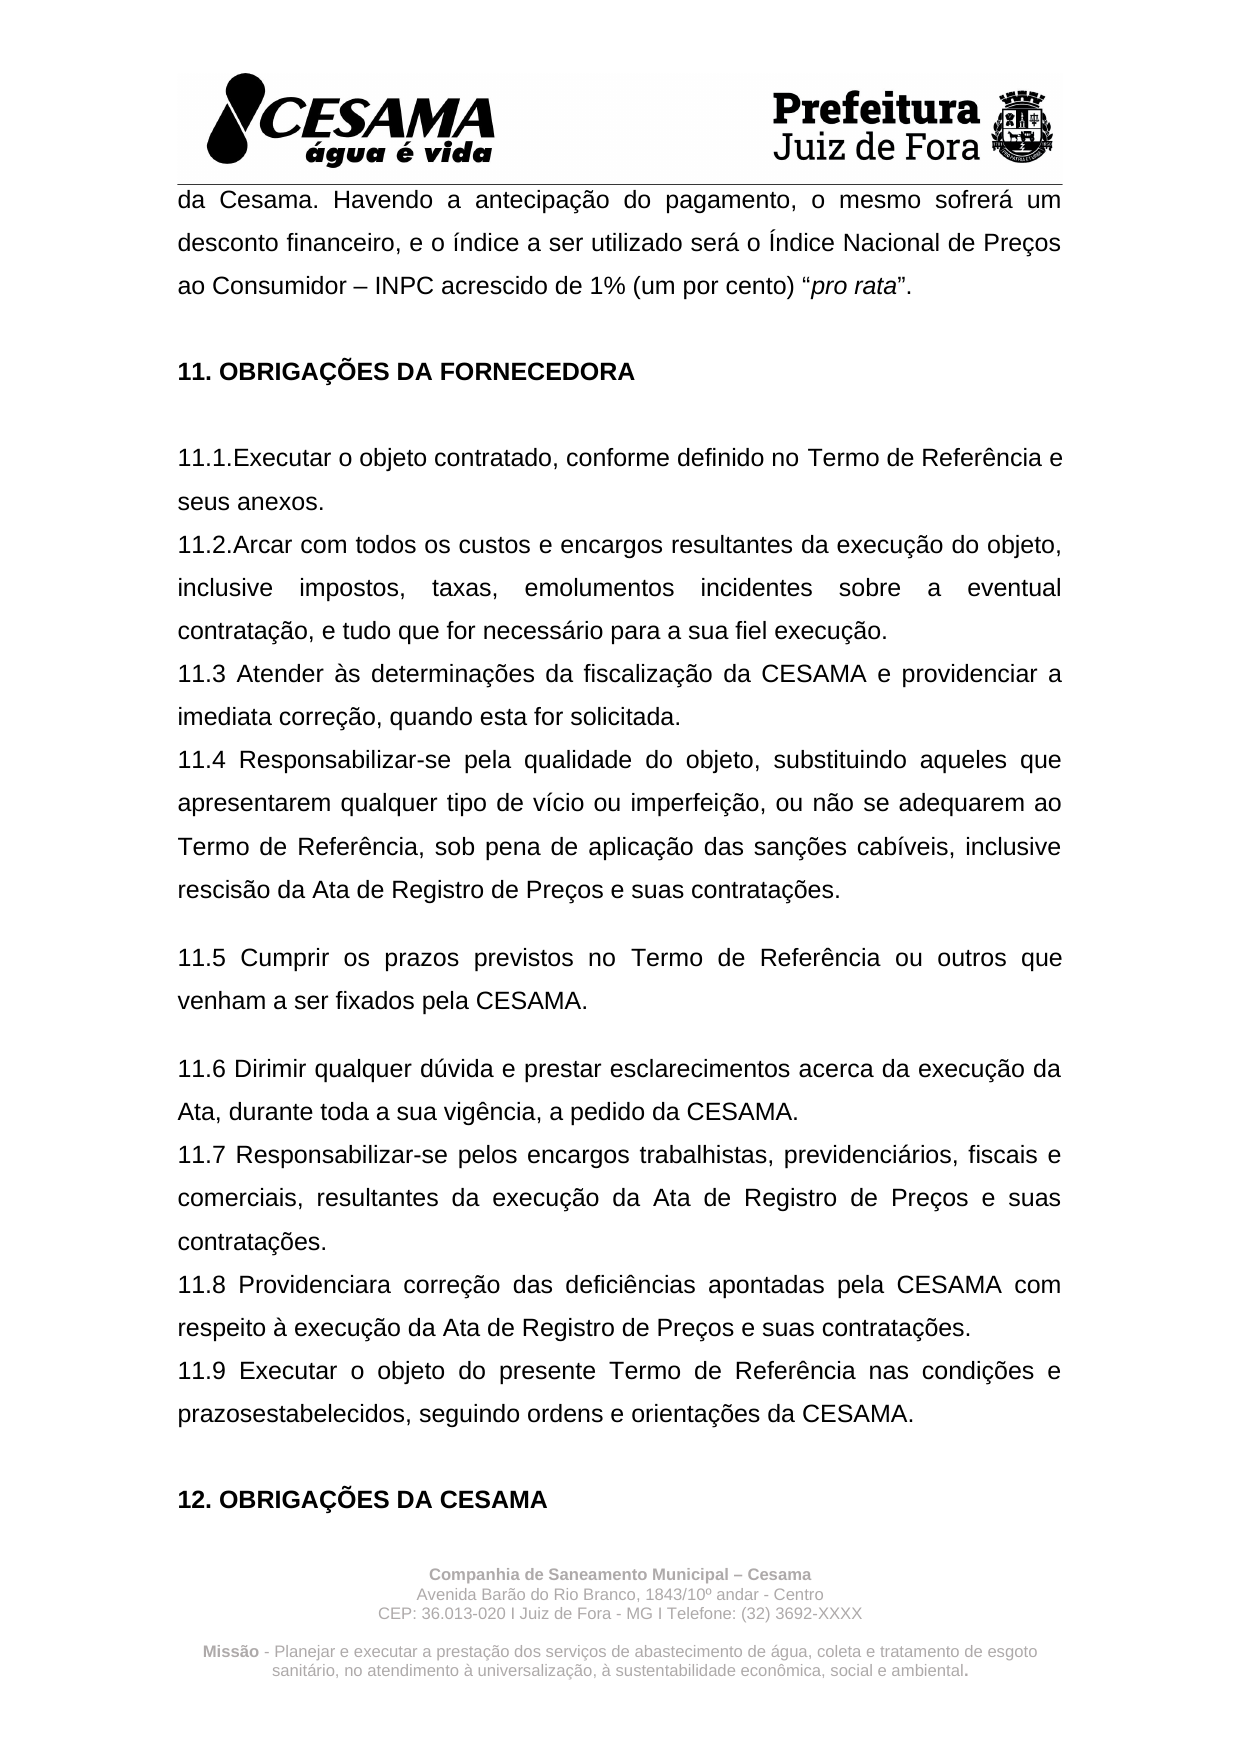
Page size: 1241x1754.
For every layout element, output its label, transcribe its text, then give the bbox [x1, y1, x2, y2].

text 12. OBRIGAÇÕES DA CESAMA [177, 1485, 1063, 1514]
text 11. OBRIGAÇÕES DA FORNECEDORA [177, 357, 1063, 386]
text 11.2.Arcar com todos os custos e encargos resultantes da execução do objeto, inclusive impostos, taxas, emolumentos incidentes sobre a eventual contratação, e tudo que for necessário para a sua fiel execução. [177, 529, 1063, 644]
text 11.6 Dirimir qualquer dúvida e prestar esclarecimentos acerca da execução da Ata, durante toda a sua vigência, a pedido da CESAMA. [177, 1054, 1063, 1126]
picture [177, 73, 1063, 185]
text 11.9 Executar o objeto do presente Termo de Referência nas condições e prazosestabelecidos, seguindo ordens e orientações da CESAMA. [177, 1356, 1063, 1428]
text 11.3 Atender às determinações da fiscalização da CESAMA e providenciar a imediata correção, quando esta for solicitada. [177, 659, 1063, 731]
text 11.4 Responsabilizar-se pela qualidade do objeto, substituindo aqueles que apresentarem qualquer tipo de vício ou imperfeição, ou não se adequarem ao Termo de Referência, sob pena de aplicação das sanções cabíveis, inclusive rescisão da Ata de Registro de Preços e suas contratações. [177, 745, 1063, 903]
text 11.5 Cumprir os prazos previstos no Termo de Referência ou outros que venham a ser fixados pela CESAMA. [177, 943, 1063, 1014]
text 11.8 Providenciara correção das deficiências apontadas pela CESAMA com respeito à execução da Ata de Registro de Preços e suas contratações. [177, 1269, 1063, 1341]
text 11.7 Responsabilizar-se pelos encargos trabalhistas, previdenciários, fiscais e comerciais, resultantes da execução da Ata de Registro de Preços e suas contratações. [177, 1140, 1063, 1255]
text 11.1.Executar o objeto contratado, conforme definido no Termo de Referência e seus anexos. [177, 443, 1063, 515]
